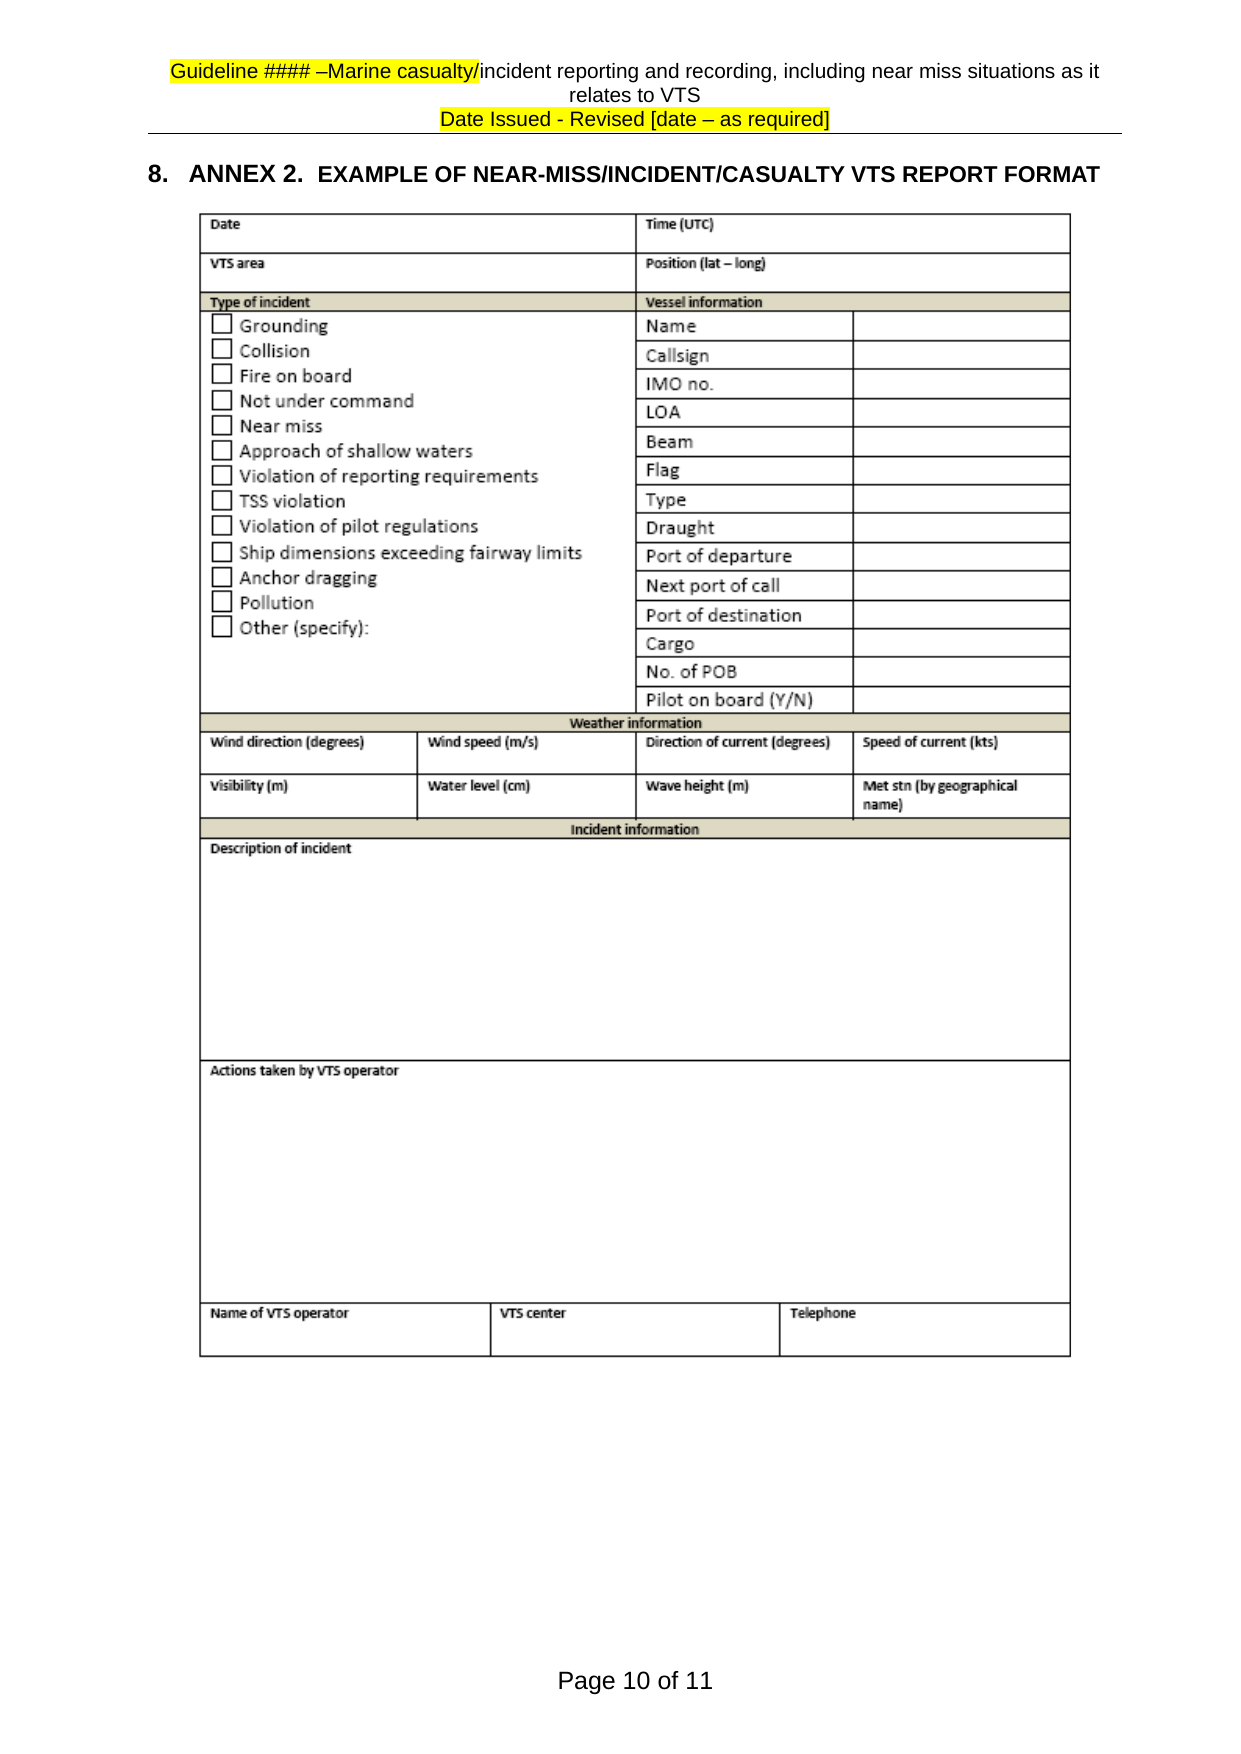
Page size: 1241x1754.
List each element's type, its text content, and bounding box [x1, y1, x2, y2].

subtitle Annex 2. example of near-miss/incident/casualty VTS report format [148, 159, 1122, 188]
